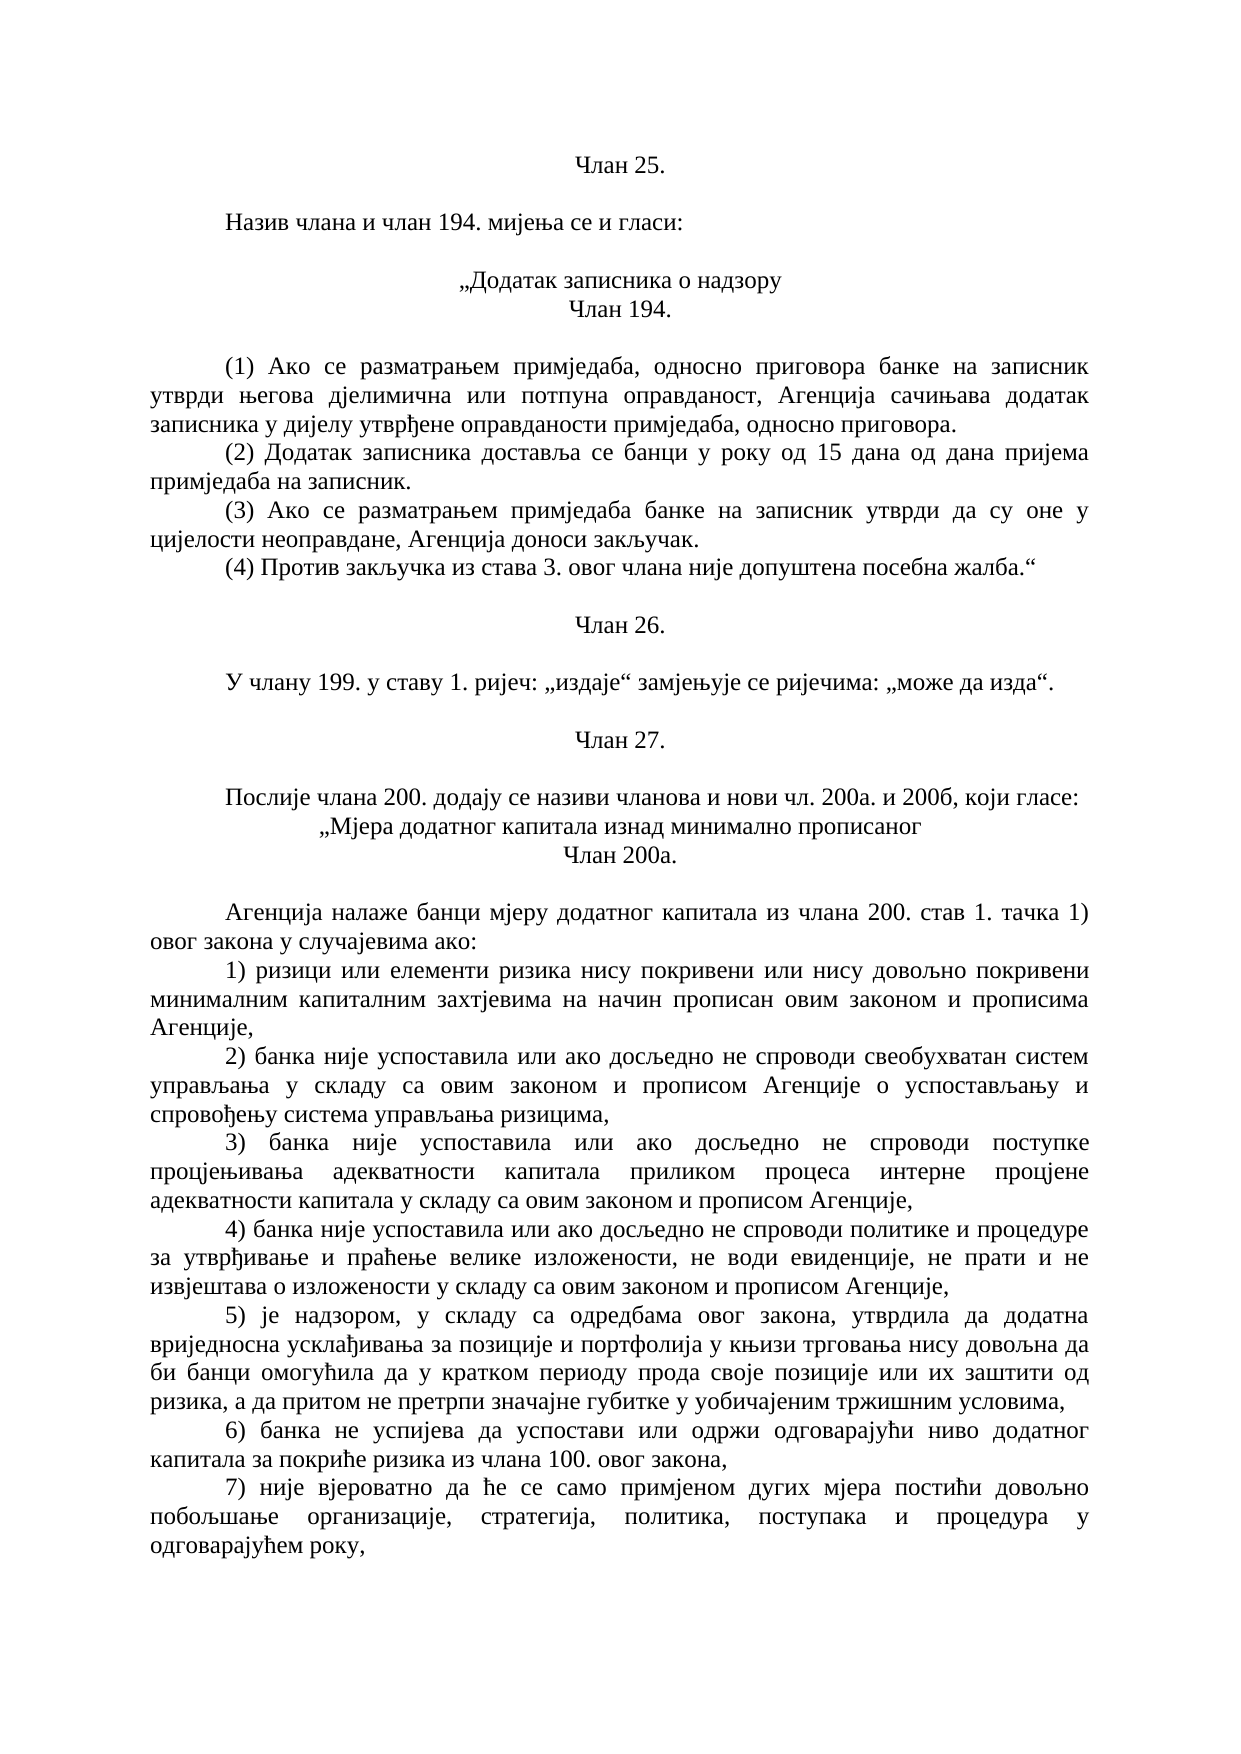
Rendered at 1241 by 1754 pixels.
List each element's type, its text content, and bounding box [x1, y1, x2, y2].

text (1) Ако се разматрањем примједаба, односно приговора банке на записник утврди његова дјелимична или потпуна оправданост, Агенција сачињава додатак записника у дијелу утврђене оправданости примједаба, односно приговора. [150, 351, 1090, 437]
text 3) банка није успоставила или ако досљедно не спроводи поступке процјењивања адекватности капитала приликом процеса интерне процјене адекватности капитала у складу са овим законом и прописом Агенције, [150, 1127, 1090, 1214]
text Члан 25. [150, 150, 1090, 179]
text У члану 199. у ставу 1. ријеч: „издаје“ замјењује се ријечима: „може да изда“. [150, 667, 1090, 696]
text „Додатак записника о надзору [150, 265, 1090, 294]
text (3) Ако се разматрањем примједаба банке на записник утврди да су оне у цијелости неоправдане, Агенција доноси закључак. [150, 495, 1090, 552]
text Назив члана и члан 194. мијења се и гласи: [150, 207, 1090, 236]
text 7) није вјероватно да ће се само примјеном дугих мјера постићи довољно побољшање организације, стратегија, политика, поступака и процедура у одговарајућем року, [150, 1472, 1090, 1559]
text (2) Додатак записника доставља се банци у року од 15 дана од дана пријема примједаба на записник. [150, 437, 1090, 495]
text Члан 200а. [150, 840, 1090, 869]
text 6) банка не успијева да успостави или одржи одговарајући ниво додатног капитала за покриће ризика из члана 100. овог закона, [150, 1415, 1090, 1472]
text 4) банка није успоставила или ако досљедно не спроводи политике и процедуре за утврђивање и праћење велике изложености, не води евиденције, не прати и не извјештава о изложености у складу са овим законом и прописом Агенције, [150, 1214, 1090, 1300]
text Члан 27. [150, 725, 1090, 754]
text Послије члана 200. додају се називи чланова и нови чл. 200а. и 200б, који гласе: [150, 782, 1090, 811]
text Агенција налаже банци мјеру додатног капитала из члана 200. став 1. тачка 1) овог закона у случајевима ако: [150, 897, 1090, 955]
text 2) банка није успоставила или ако досљедно не спроводи свеобухватан систем управљања у складу са овим законом и прописом Агенције о успостављању и спровођењу система управљања ризицима, [150, 1041, 1090, 1127]
text 1) ризици или елементи ризика нису покривени или нису довољно покривени минималним капиталним захтјевима на начин прописан овим законом и прописима Агенције, [150, 955, 1090, 1041]
text (4) Против закључка из става 3. овог члана није допуштена посебна жалба.“ [150, 552, 1090, 581]
text 5) је надзором, у складу са одредбама овог закона, утврдила да додатна вриједносна усклађивања за позиције и портфолија у књизи трговања нису довољна да би банци омогућила да у кратком периоду прода своје позиције или их заштити од ризика, а да притом не претрпи значајне губитке у уобичајеним тржишним условима, [150, 1300, 1090, 1415]
text Члан 194. [150, 294, 1090, 322]
text „Мјера додатног капитала изнад минимално прописаног [150, 811, 1090, 840]
text Члан 26. [150, 610, 1090, 639]
